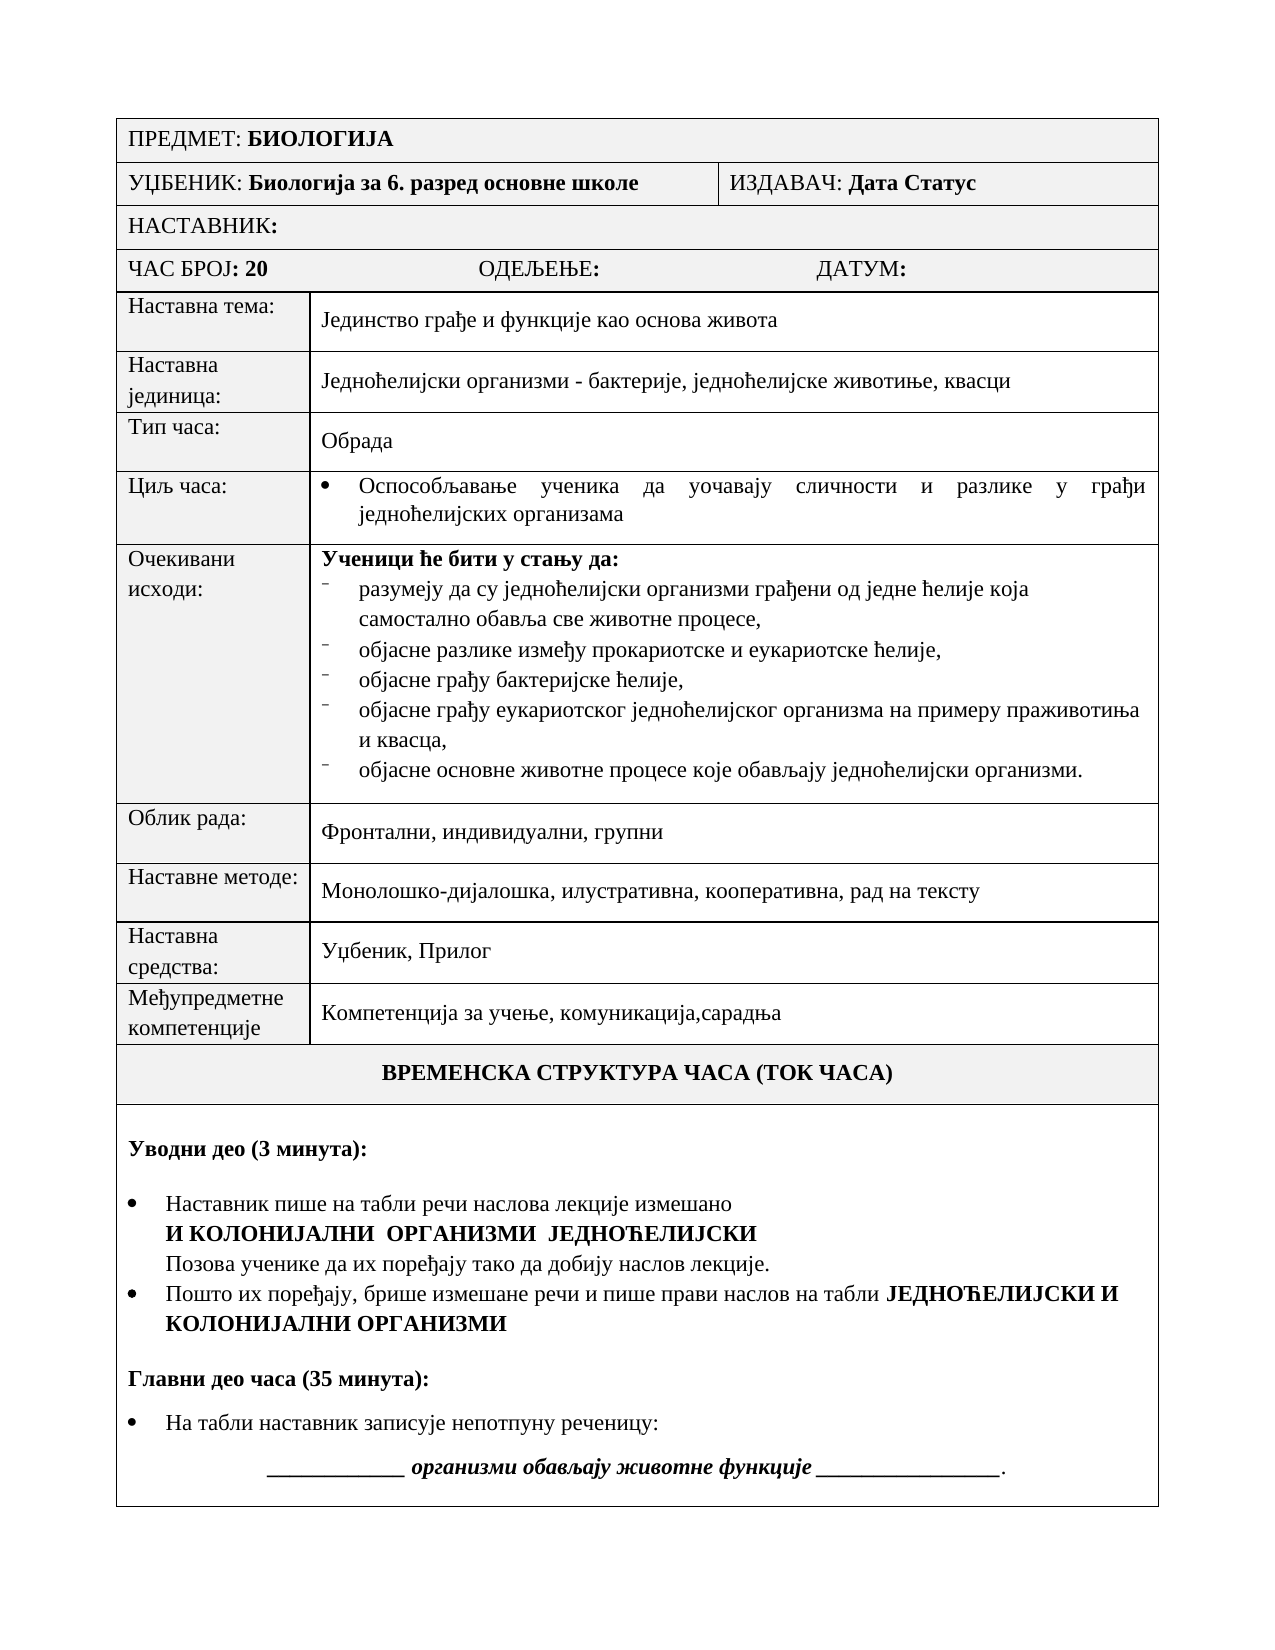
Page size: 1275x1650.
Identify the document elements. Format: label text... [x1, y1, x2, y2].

table_cell Облик рада: [117, 804, 309, 862]
table_cell УЏБЕНИК: Биологија за 6. разред основне школе [117, 163, 718, 205]
table_cell Међупредметне компетенције [117, 984, 309, 1044]
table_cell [117, 1105, 1158, 1506]
table_cell Монолошко-дијалошка, илустративна, кооперативна, рад на тексту [311, 864, 1158, 921]
table_cell НАСТАВНИК: [117, 206, 1158, 249]
table_cell Компетенција за учење, комуникација,сарадња [311, 984, 1158, 1044]
table_cell Уџбеник, Прилог [311, 923, 1158, 983]
table_cell ДАТУМ: [805, 250, 1158, 291]
table_cell Очекивани исходи: [117, 545, 309, 803]
table_cell Наставна јединица: [117, 352, 309, 412]
table_cell Наставна средства: [117, 923, 309, 983]
table_cell Тип часа: [117, 413, 309, 471]
table_cell Циљ часа: [117, 472, 309, 544]
table_header ПРЕДМЕТ: БИОЛОГИЈА [117, 119, 1158, 162]
table_cell Наставна тема: [117, 293, 309, 351]
table_cell ИЗДАВАЧ: Дата Статус [719, 163, 1158, 205]
table_cell ЧАС БРОЈ: 20 [117, 250, 467, 291]
table_cell Јединство грађе и функције као основа живота [311, 293, 1158, 351]
table_cell Фронтални, индивидуални, групни [311, 804, 1158, 862]
table_cell Једноћелијски организми - бактерије, једноћелијске животиње, квасци [311, 352, 1158, 412]
table_cell Обрада [311, 413, 1158, 471]
table_cell Наставне методе: [117, 864, 309, 921]
table_cell ВРЕМЕНСКА СТРУКТУРА ЧАСА (ТОК ЧАСА) [117, 1045, 1158, 1103]
table_cell Оспособљавање ученика да уочавају сличности и разлике у грађи једноћелијских организама [311, 472, 1158, 544]
table_cell Ученици ће бити у стању да: разумеју да су једноћелијски организми грађени од једне ћелије која самостално обавља све животне процесе, објасне разлике између прокариотске и еукариотске ћелије, објасне грађу бактеријске ћелије, објасне грађу еукариотског једноћелијског организма на примеру праживотиња и квасца, објасне основне животне процесе које обављају једноћелијски организми. [311, 545, 1158, 803]
table_cell ОДЕЉЕЊЕ: [467, 250, 805, 291]
